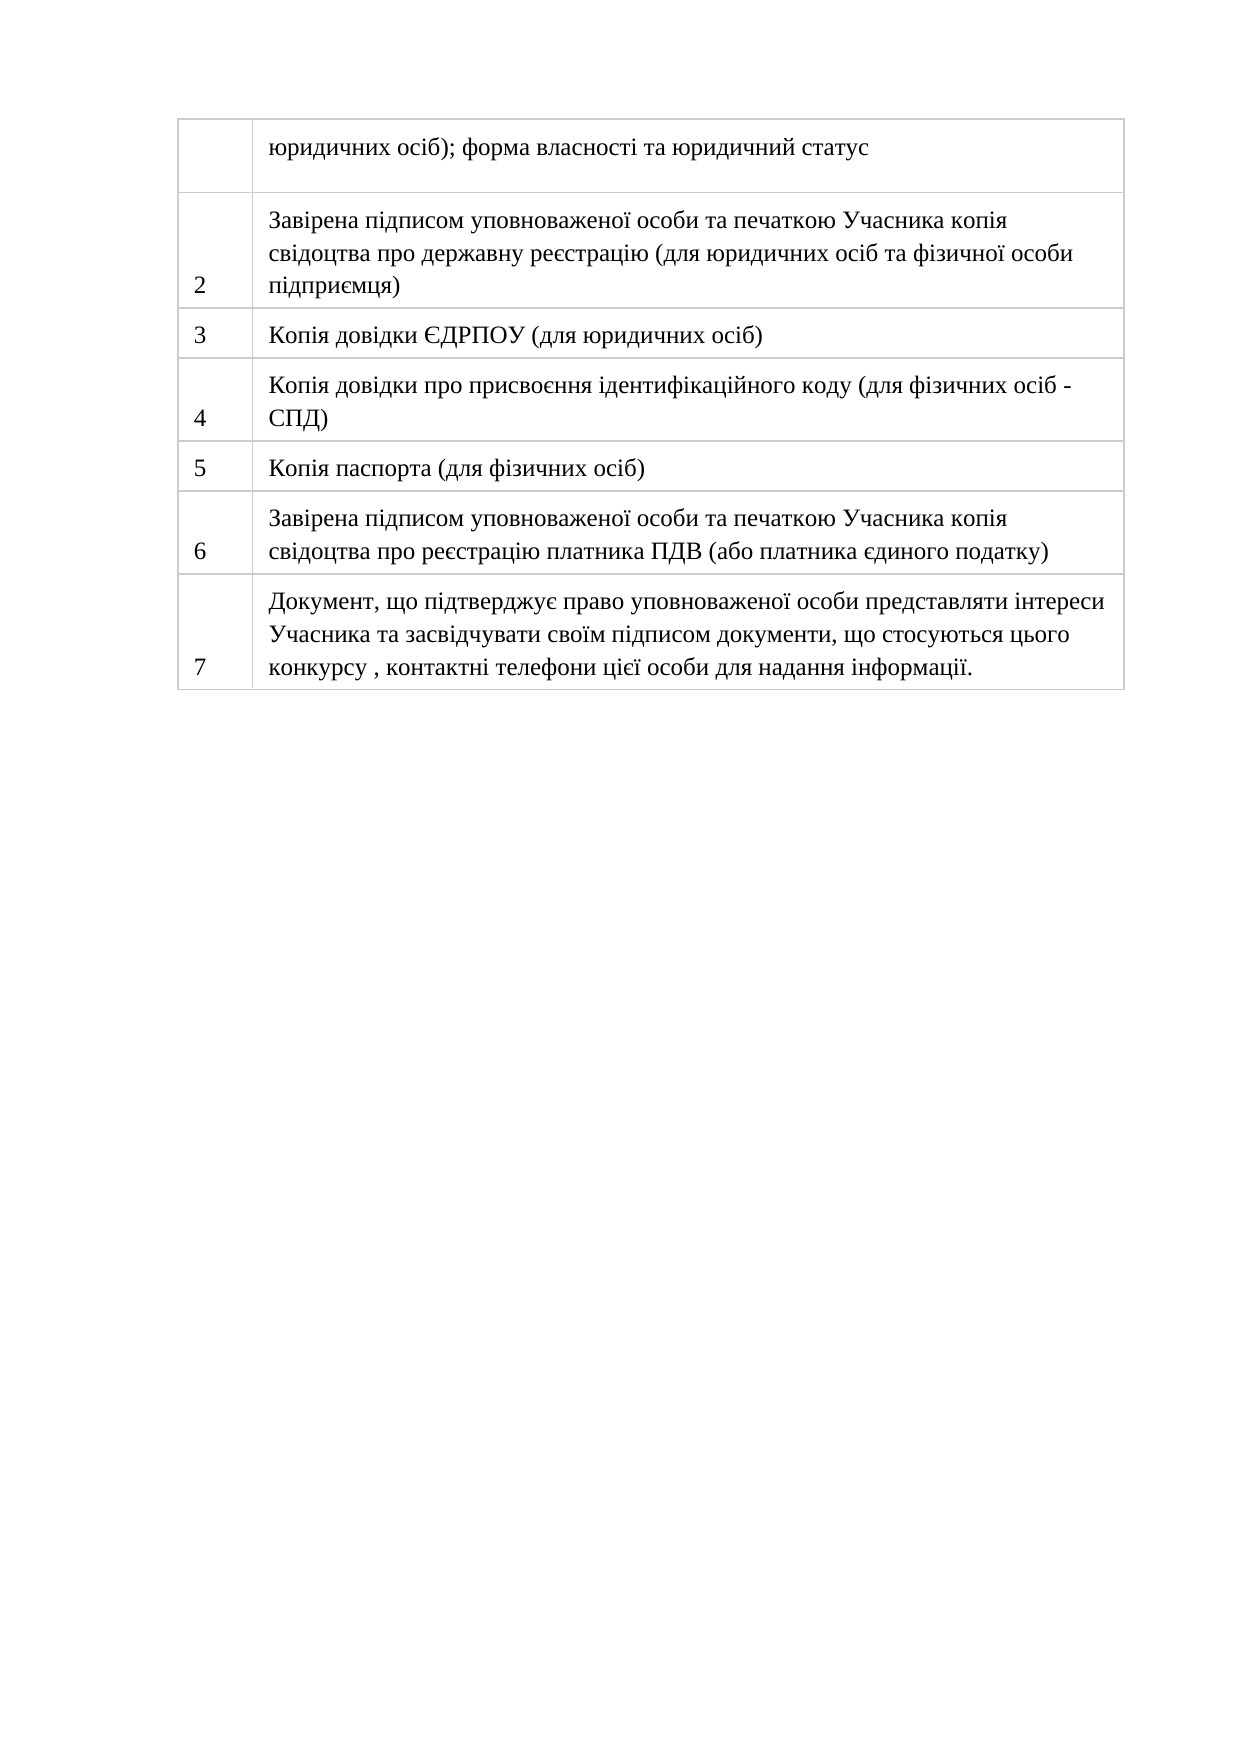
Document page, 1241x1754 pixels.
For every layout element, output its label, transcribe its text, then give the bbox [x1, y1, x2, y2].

table_cell 5 [179, 442, 252, 490]
table_cell Копія довідки ЄДРПОУ (для юридичних осіб) [253, 309, 1123, 357]
table_cell 2 [179, 193, 252, 307]
table_cell Копія паспорта (для фізичних осіб) [253, 442, 1123, 490]
table_cell Документ, що підтверджує право уповноваженої особи представляти інтереси Учасника та засвідчувати своїм підписом документи, що стосуються цього конкурсу , контактні телефони цієї особи для надання інформації. [253, 575, 1123, 688]
table_cell 6 [179, 492, 252, 573]
table_cell Завірена підписом уповноваженої особи та печаткою Учасника копія свідоцтва про державну реєстрацію (для юридичних осіб та фізичної особи підприємця) [253, 193, 1123, 307]
table_header 1 [179, 120, 252, 192]
table_cell 7 [179, 575, 252, 688]
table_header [253, 120, 1123, 192]
table_cell 4 [179, 359, 252, 440]
table_cell 3 [179, 309, 252, 357]
table_cell Копія довідки про присвоєння ідентифікаційного коду (для фізичних осіб -СПД) [253, 359, 1123, 440]
table_cell Завірена підписом уповноваженої особи та печаткою Учасника копія свідоцтва про реєстрацію платника ПДВ (або платника єдиного податку) [253, 492, 1123, 573]
